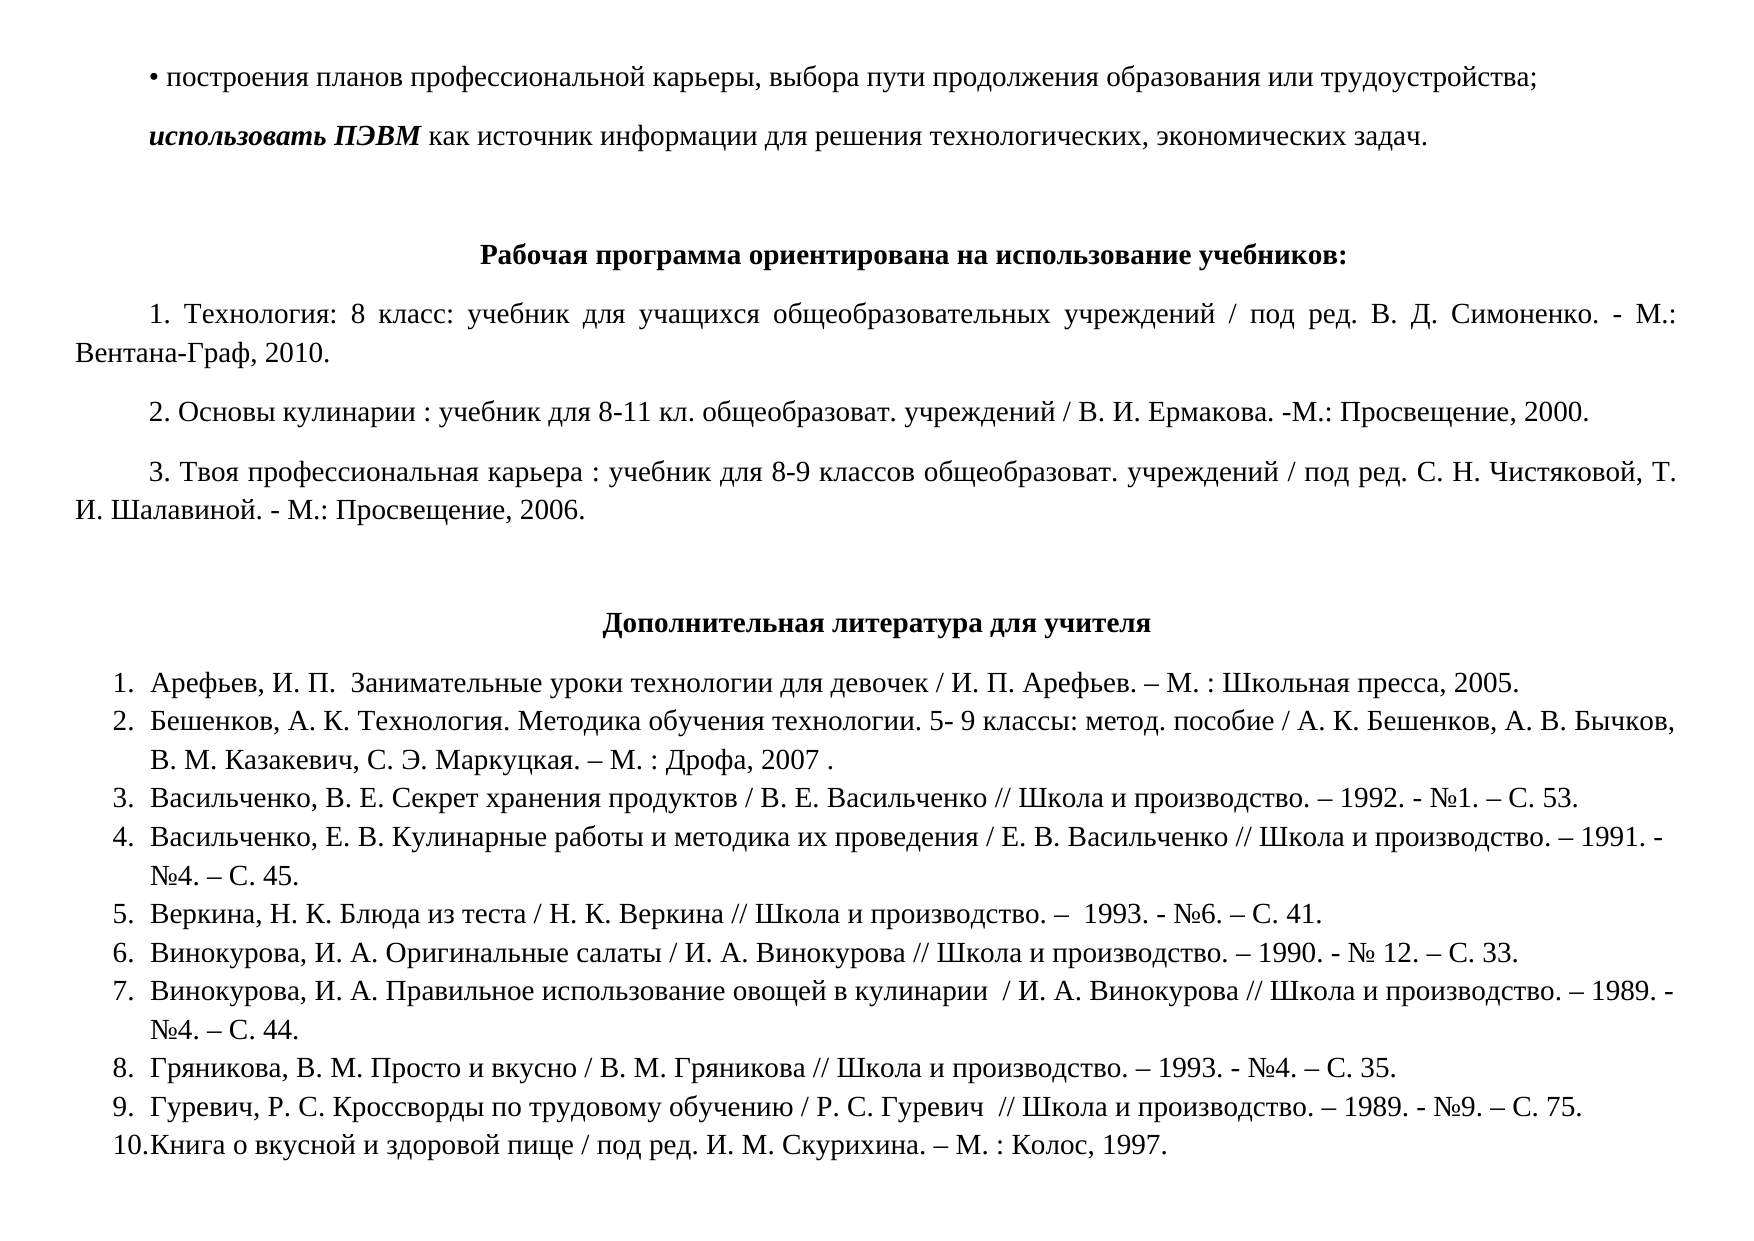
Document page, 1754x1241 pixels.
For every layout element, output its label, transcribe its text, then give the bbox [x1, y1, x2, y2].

list Васильченко, В. Е. Секрет хранения продуктов / В. Е. Васильченко // Школа и производство. – 1992. - №1. – С. 53. [112, 781, 1679, 814]
list Гряникова, В. М. Просто и вкусно / В. М. Гряникова // Школа и производство. – 1993. - №4. – С. 35. [112, 1050, 1679, 1084]
text Дополнительная литература для учителя [75, 606, 1679, 639]
list Винокурова, И. А. Оригинальные салаты / И. А. Винокурова // Школа и производство. – 1990. - № 12. – С. 33. [112, 935, 1679, 968]
list Винокурова, И. А. Правильное использование овощей в кулинарии / И. А. Винокурова // Школа и производство. – 1989. - №4. – С. 44. [112, 973, 1679, 1045]
text 2. Основы кулинарии : учебник для 8-11 кл. общеобразоват. учреждений / В. И. Ермакова. -М.: Просвещение, 2000. [75, 394, 1679, 428]
list Веркина, Н. К. Блюда из теста / Н. К. Веркина // Школа и производство. – 1993. - №6. – С. 41. [112, 896, 1679, 930]
text 1. Технология: 8 класс: учебник для учащихся общеобразовательных учреждений / под ред. В. Д. Симоненко. - М.: Вентана-Граф, 2010. [75, 297, 1679, 369]
list Книга о вкусной и здоровой пище / под ред. И. М. Скурихина. – М. : Колос, 1997. [112, 1127, 1679, 1161]
text использовать ПЭВМ как источник информации для решения технологических, экономических задач. [75, 118, 1679, 152]
list Васильченко, Е. В. Кулинарные работы и методика их проведения / Е. В. Васильченко // Школа и производство. – 1991. - №4. – С. 45. [112, 819, 1679, 891]
list Гуревич, Р. С. Кроссворды по трудовому обучению / Р. С. Гуревич // Школа и производство. – 1989. - №9. – С. 75. [112, 1089, 1679, 1122]
list Арефьев, И. П. Занимательные уроки технологии для девочек / И. П. Арефьев. – М. : Школьная пресса, 2005. [112, 665, 1679, 698]
text 3. Твоя профессиональная карьера : учебник для 8-9 классов общеобразоват. учреждений / под ред. С. Н. Чистяковой, Т. И. Шалавиной. - М.: Просвещение, 2006. [75, 454, 1679, 526]
text Рабочая программа ориентирована на использование учебников: [75, 237, 1679, 271]
text • построения планов профессиональной карьеры, выбора пути продолжения образования или трудоустройства; [75, 59, 1679, 93]
list Бешенков, А. К. Технология. Методика обучения технологии. 5- 9 классы: метод. пособие / А. К. Бешенков, А. В. Бычков, В. М. Казакевич, С. Э. Маркуцкая. – М. : Дрофа, 2007 . [112, 703, 1679, 776]
